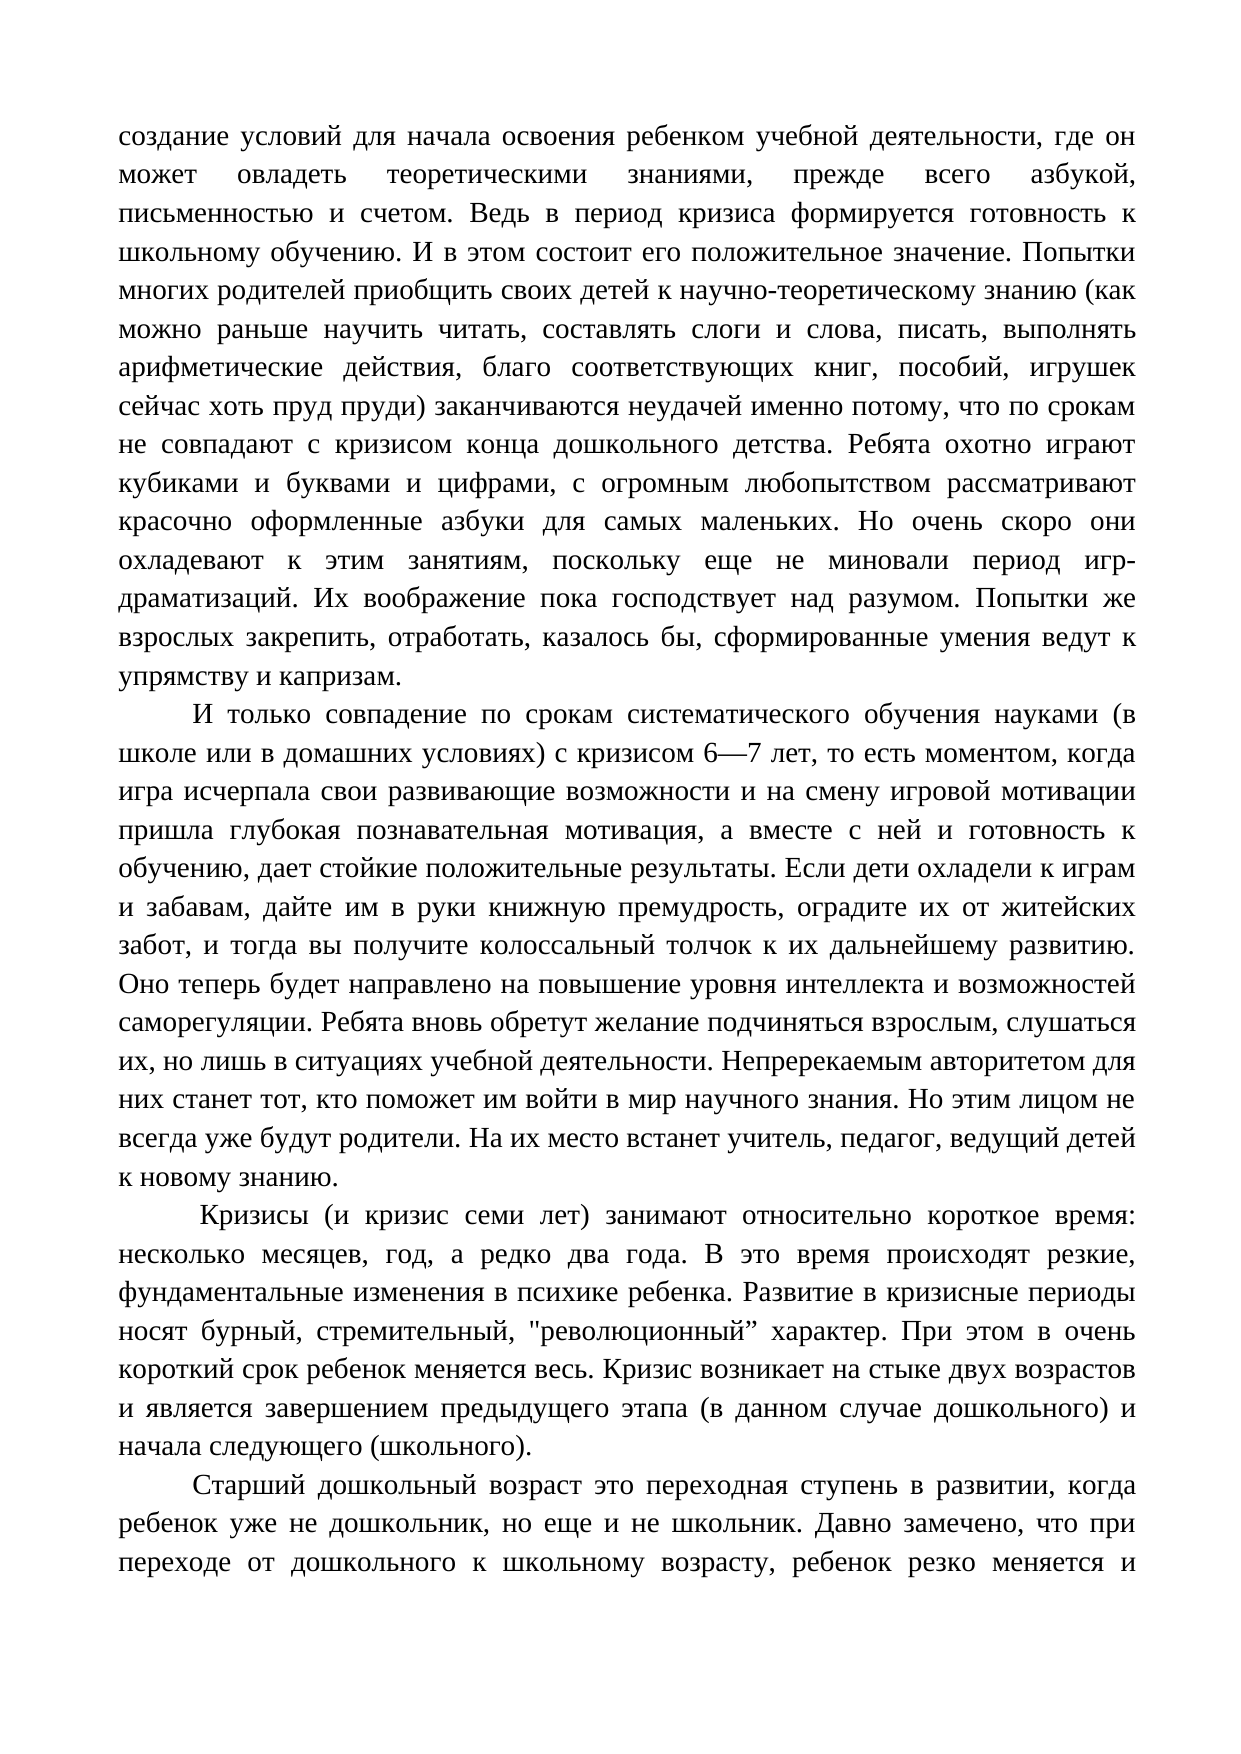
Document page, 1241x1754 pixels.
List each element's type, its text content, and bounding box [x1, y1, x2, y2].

text Кризисы (и кризис семи лет) занимают относительно короткое время: несколько месяцев, год, а редко два года. В это время происходят резкие, фундаментальные изменения в психике ребенка. Развитие в кризисные периоды носят бурный, стремительный, "революционный” характер. При этом в очень короткий срок ребенок меняется весь. Кризис возникает на стыке двух возрастов и является завершением предыдущего этапа (в данном случае дошкольного) и начала следующего (школьного). [118, 1197, 1137, 1462]
text И только совпадение по срокам систематического обучения науками (в школе или в домашних условиях) с кризисом 6—7 лет, то есть моментом, когда игра исчерпала свои развивающие возможности и на смену игровой мотивации пришла глубокая познавательная мотивация, а вместе с ней и готовность к обучению, дает стойкие положительные результаты. Если дети охладели к играм и забавам, дайте им в руки книжную премудрость, оградите их от житейских забот, и тогда вы получите колоссальный толчок к их дальнейшему развитию. Оно теперь будет направлено на повышение уровня интеллекта и возможностей саморегуляции. Ребята вновь обретут желание подчиняться взрослым, слушаться их, но лишь в ситуациях учебной деятельности. Непререкаемым авторитетом для них станет тот, кто поможет им войти в мир научного знания. Но этим лицом не всегда уже будут родители. На их место встанет учитель, педагог, ведущий детей к новому знанию. [118, 696, 1137, 1192]
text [118, 1467, 1137, 1578]
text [118, 118, 1137, 691]
